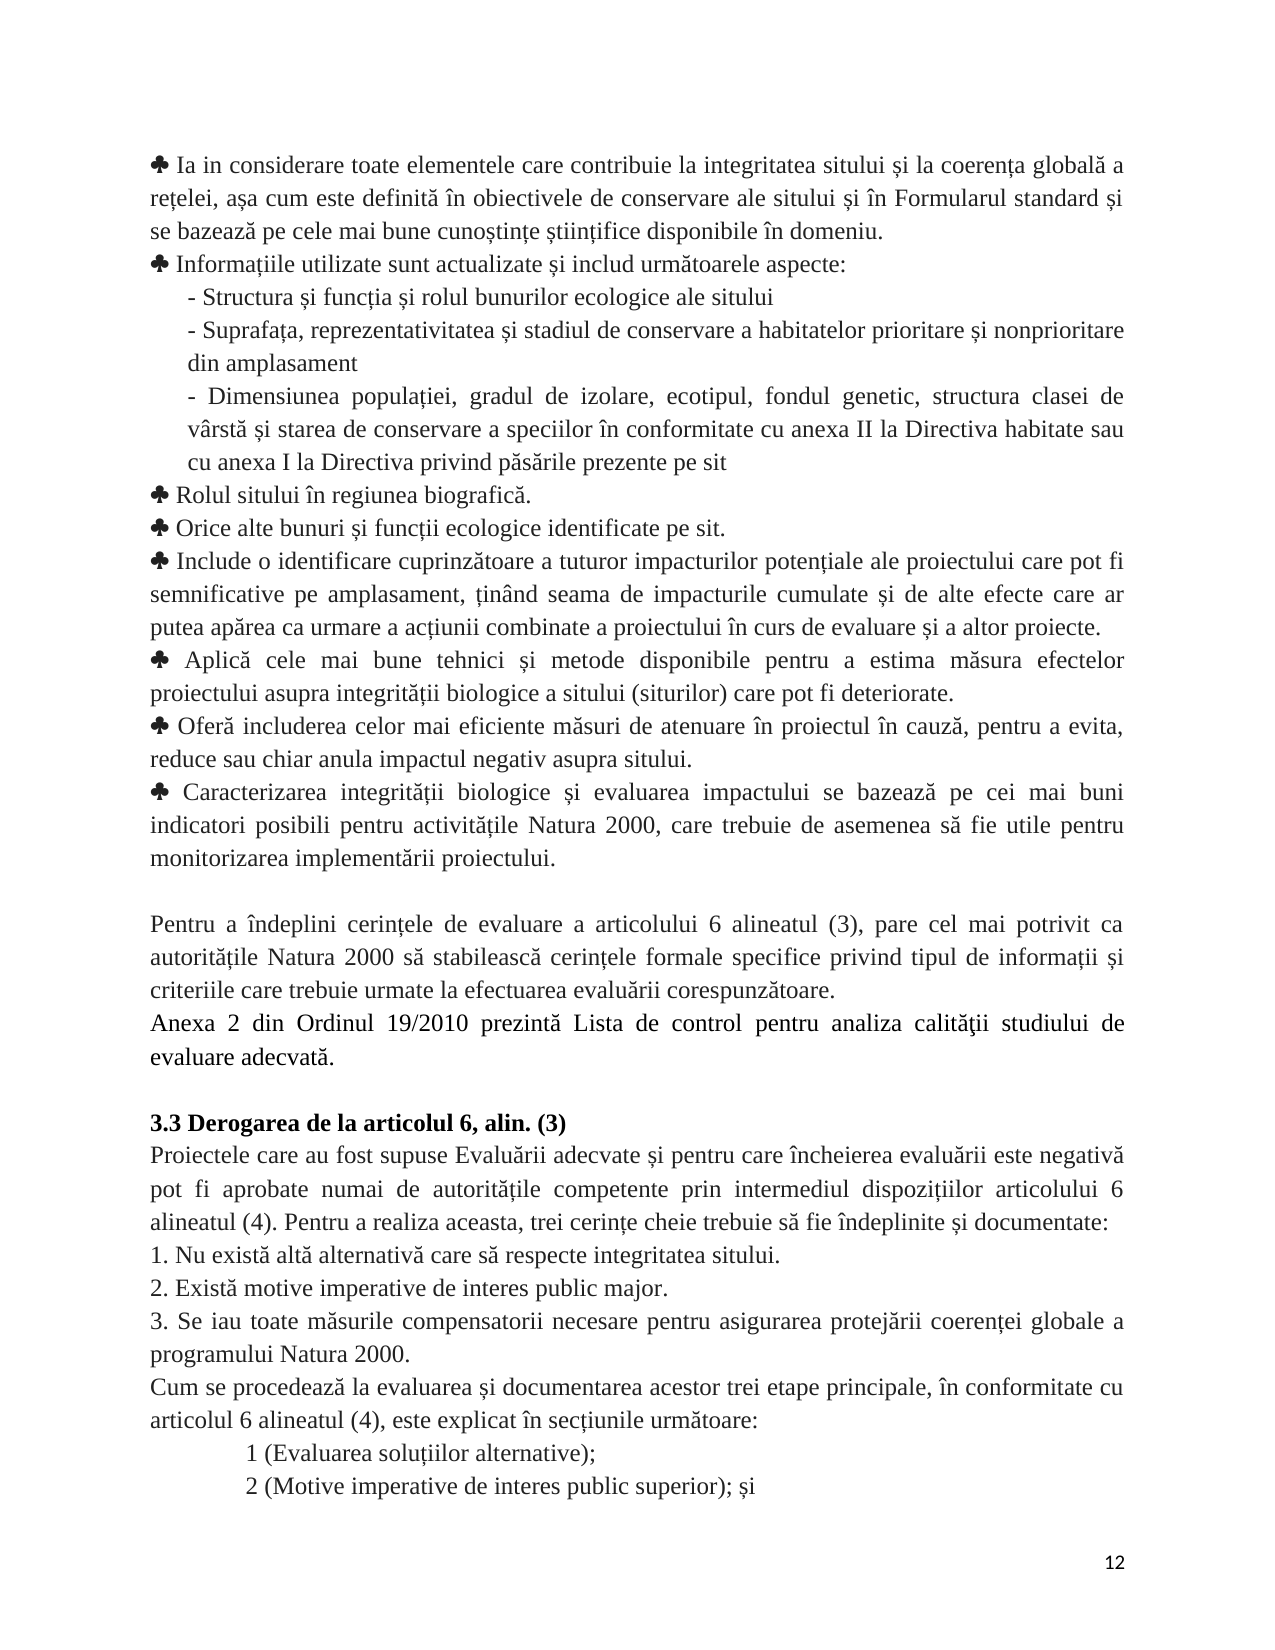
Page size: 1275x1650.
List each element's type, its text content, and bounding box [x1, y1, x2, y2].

text 2 (Motive imperative de interes public superior); și [150, 1471, 1125, 1499]
text - Suprafața, reprezentativitatea și stadiul de conservare a habitatelor prioritare și nonprioritare din amplasament [187, 315, 1125, 377]
text 3.3 Derogarea de la articolul 6, alin. (3) [150, 1108, 1125, 1136]
text Caracterizarea integrității biologice și evaluarea impactului se bazează pe cei mai buni indicatori posibili pentru activitățile Natura 2000, care trebuie de asemenea să fie utile pentru monitorizarea implementării proiectului. [150, 777, 1125, 872]
text 2. Există motive imperative de interes public major. [150, 1273, 1125, 1301]
text Cum se procedează la evaluarea și documentarea acestor trei etape principale, în conformitate cu articolul 6 alineatul (4), este explicat în secțiunile următoare: [150, 1372, 1125, 1433]
text Anexa 2 din Ordinul 19/2010 prezintă Lista de control pentru analiza calităţii studiului de evaluare adecvată. [150, 1008, 1125, 1070]
text Ia in considerare toate elementele care contribuie la integritatea sitului și la coerența globală a rețelei, așa cum este definită în obiectivele de conservare ale sitului și în Formularul standard și se bazează pe cele mai bune cunoștințe științifice disponibile în domeniu. [150, 150, 1125, 245]
text Aplică cele mai bune tehnici și metode disponibile pentru a estima măsura efectelor proiectului asupra integrității biologice a sitului (siturilor) care pot fi deteriorate. [150, 645, 1125, 707]
text - Dimensiunea populației, gradul de izolare, ecotipul, fondul genetic, structura clasei de vârstă și starea de conservare a speciilor în conformitate cu anexa II la Directiva habitate sau cu anexa I la Directiva privind păsările prezente pe sit [187, 381, 1125, 476]
text Include o identificare cuprinzătoare a tuturor impacturilor potențiale ale proiectului care pot fi semnificative pe amplasament, ținând seama de impacturile cumulate și de alte efecte care ar putea apărea ca urmare a acțiunii combinate a proiectului în curs de evaluare și a altor proiecte. [150, 546, 1125, 641]
text Informațiile utilizate sunt actualizate și includ următoarele aspecte: [150, 249, 1125, 278]
text Rolul sitului în regiunea biografică. [150, 480, 1125, 509]
text 1. Nu există altă alternativă care să respecte integritatea sitului. [150, 1240, 1125, 1268]
text Pentru a îndeplini cerințele de evaluare a articolului 6 alineatul (3), pare cel mai potrivit ca autoritățile Natura 2000 să stabilească cerințele formale specifice privind tipul de informații și criteriile care trebuie urmate la efectuarea evaluării corespunzătoare. [150, 909, 1125, 1004]
text Orice alte bunuri și funcții ecologice identificate pe sit. [150, 513, 1125, 542]
text 3. Se iau toate măsurile compensatorii necesare pentru asigurarea protejării coerenței globale a programului Natura 2000. [150, 1306, 1125, 1367]
text Proiectele care au fost supuse Evaluării adecvate și pentru care încheierea evaluării este negativă pot fi aprobate numai de autoritățile competente prin intermediul dispozițiilor articolului 6 alineatul (4). Pentru a realiza aceasta, trei cerințe cheie trebuie să fie îndeplinite și documentate: [150, 1141, 1125, 1235]
text - Structura și funcția și rolul bunurilor ecologice ale sitului [187, 282, 1125, 311]
text Oferă includerea celor mai eficiente măsuri de atenuare în proiectul în cauză, pentru a evita, reduce sau chiar anula impactul negativ asupra sitului. [150, 711, 1125, 773]
text 1 (Evaluarea soluțiilor alternative); [150, 1438, 1125, 1467]
